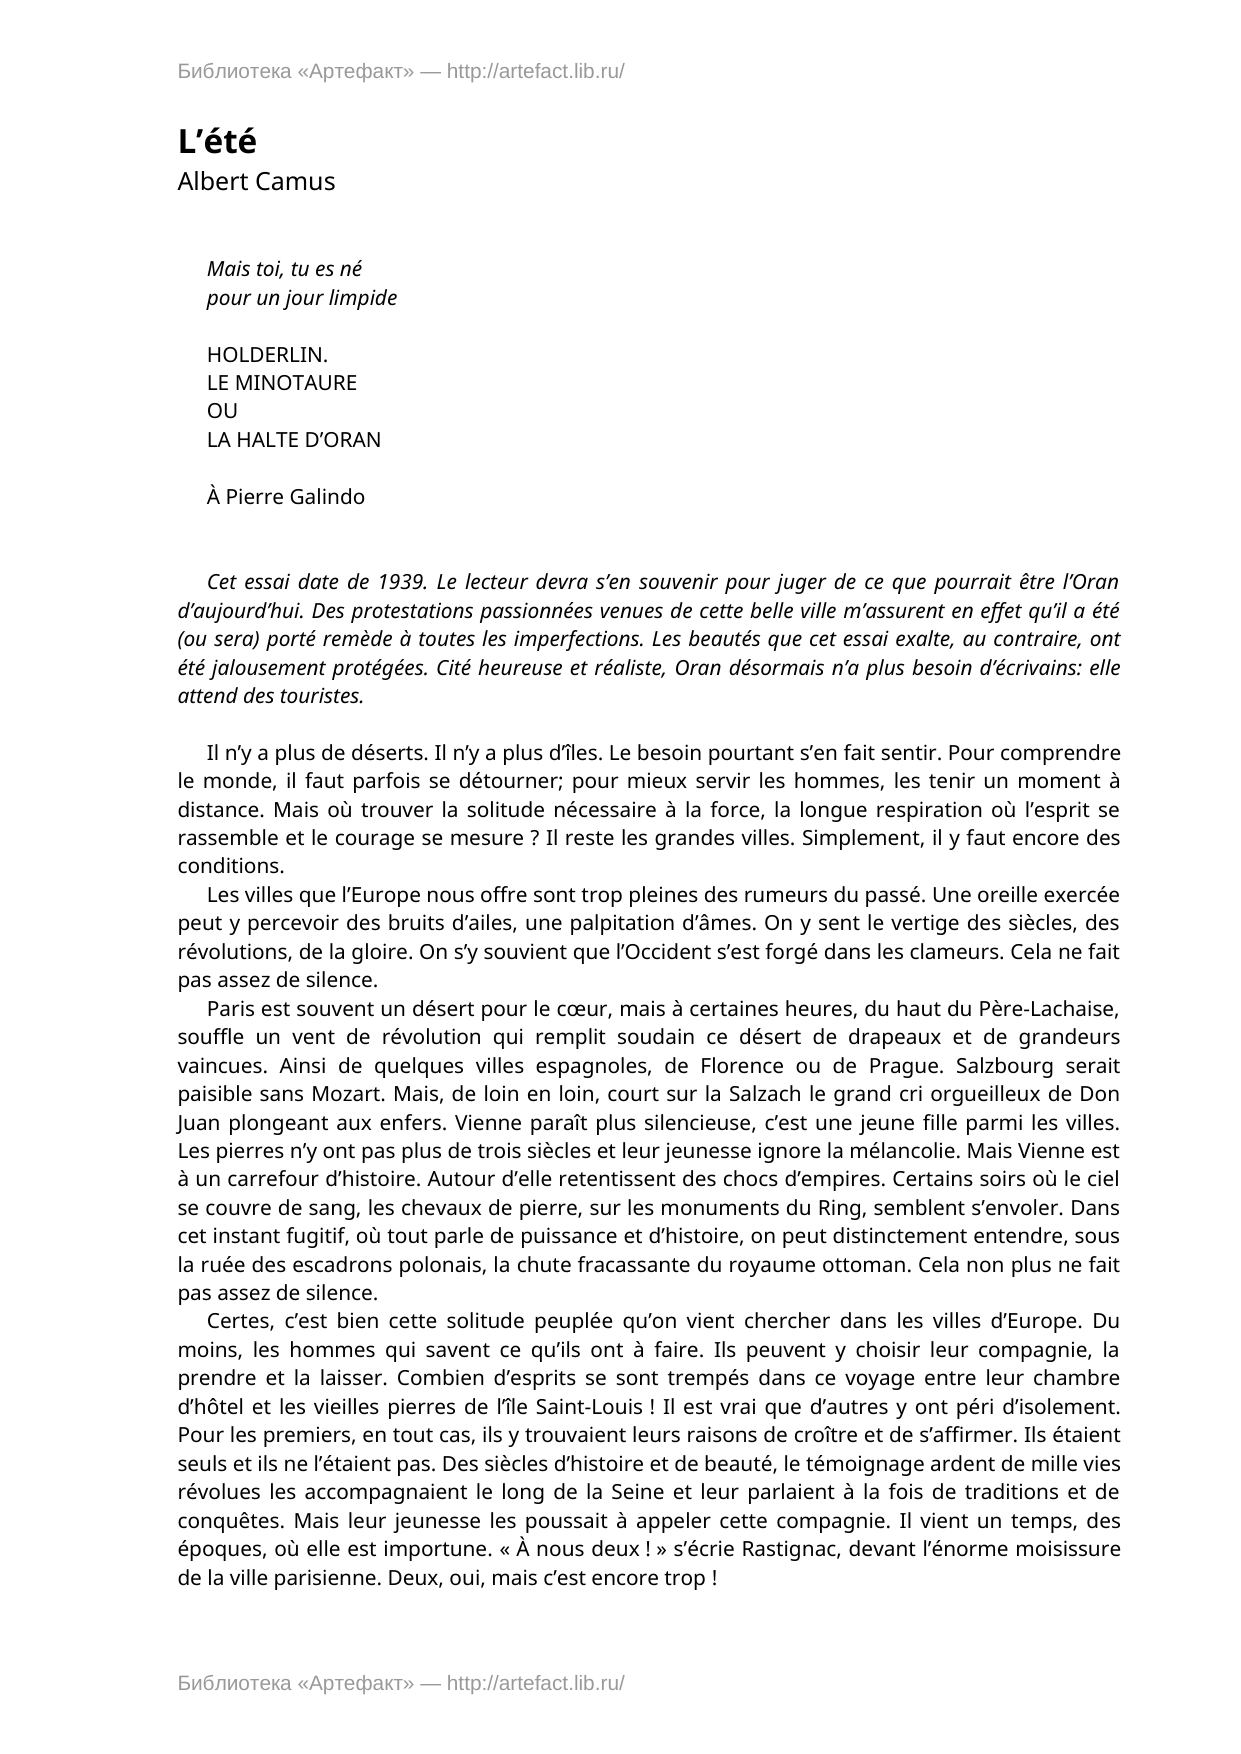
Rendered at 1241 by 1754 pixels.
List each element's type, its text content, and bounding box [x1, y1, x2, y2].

text Certes, c’est bien cette solitude peuplée qu’on vient chercher dans les villes d’Europe. Du moins, les hommes qui savent ce qu’ils ont à faire. Ils peuvent y choisir leur compagnie, la prendre et la laisser. Combien d’esprits se sont trempés dans ce voyage entre leur chambre d’hôtel et les vieilles pierres de l’île Saint-Louis ! Il est vrai que d’autres y ont péri d’isolement. Pour les premiers, en tout cas, ils y trouvaient leurs raisons de croître et de s’affirmer. Ils étaient seuls et ils ne l’étaient pas. Des siècles d’histoire et de beauté, le témoignage ardent de mille vies révolues les accompagnaient le long de la Seine et leur parlaient à la fois de traditions et de conquêtes. Mais leur jeunesse les poussait à appeler cette compagnie. Il vient un temps, des époques, où elle est importune. « À nous deux ! » s’écrie Rastignac, devant l’énorme moisissure de la ville parisienne. Deux, oui, mais c’est encore trop ! [177, 1307, 1122, 1591]
text À Pierre Galindo [177, 482, 1122, 510]
text Les villes que l’Europe nous offre sont trop pleines des rumeurs du passé. Une oreille exercée peut y percevoir des bruits d’ailes, une palpitation d’âmes. On y sent le vertige des siècles, des révolutions, de la gloire. On s’y souvient que l’Occident s’est forgé dans les clameurs. Cela ne fait pas assez de silence. [177, 880, 1122, 994]
text pour un jour limpide [177, 283, 1122, 311]
text Mais toi, tu es né [177, 254, 1122, 283]
text Paris est souvent un désert pour le cœur, mais à certaines heures, du haut du Père-Lachaise, souffle un vent de révolution qui remplit soudain ce désert de drapeaux et de grandeurs vaincues. Ainsi de quelques villes espagnoles, de Florence ou de Prague. Salzbourg serait paisible sans Mozart. Mais, de loin en loin, court sur la Salzach le grand cri orgueilleux de Don Juan plongeant aux enfers. Vienne paraît plus silencieuse, c’est une jeune fille parmi les villes. Les pierres n’y ont pas plus de trois siècles et leur jeunesse ignore la mélancolie. Mais Vienne est à un carrefour d’histoire. Autour d’elle retentissent des chocs d’empires. Certains soirs où le ciel se couvre de sang, les chevaux de pierre, sur les monuments du Ring, semblent s’envoler. Dans cet instant fugitif, où tout parle de puissance et d’histoire, on peut distinctement entendre, sous la ruée des escadrons polonais, la chute fracassante du royaume ottoman. Cela non plus ne fait pas assez de silence. [177, 994, 1122, 1307]
text OU [177, 397, 1122, 425]
text Cet essai date de 1939. Le lecteur devra s’en souvenir pour juger de ce que pourrait être l’Oran d’aujourd’hui. Des protestations passionnées venues de cette belle ville m’assurent en effet qu’il a été (ou sera) porté remède à toutes les imperfections. Les beautés que cet essai exalte, au contraire, ont été jalousement protégées. Cité heureuse et réaliste, Oran désormais n’a plus besoin d’écrivains: elle attend des touristes. [177, 567, 1122, 709]
text L’été [177, 118, 1122, 163]
text HOLDERLIN. [177, 340, 1122, 368]
text LA HALTE D’ORAN [177, 425, 1122, 453]
text Il n’y a plus de déserts. Il n’y a plus d’îles. Le besoin pourtant s’en fait sentir. Pour comprendre le monde, il faut parfois se détourner; pour mieux servir les hommes, les tenir un moment à distance. Mais où trouver la solitude nécessaire à la force, la longue respiration où l’esprit se rassemble et le courage se mesure ? Il reste les grandes villes. Simplement, il y faut encore des conditions. [177, 738, 1122, 880]
text LE MINOTAURE [177, 368, 1122, 397]
text Albert Camus [177, 163, 1122, 198]
